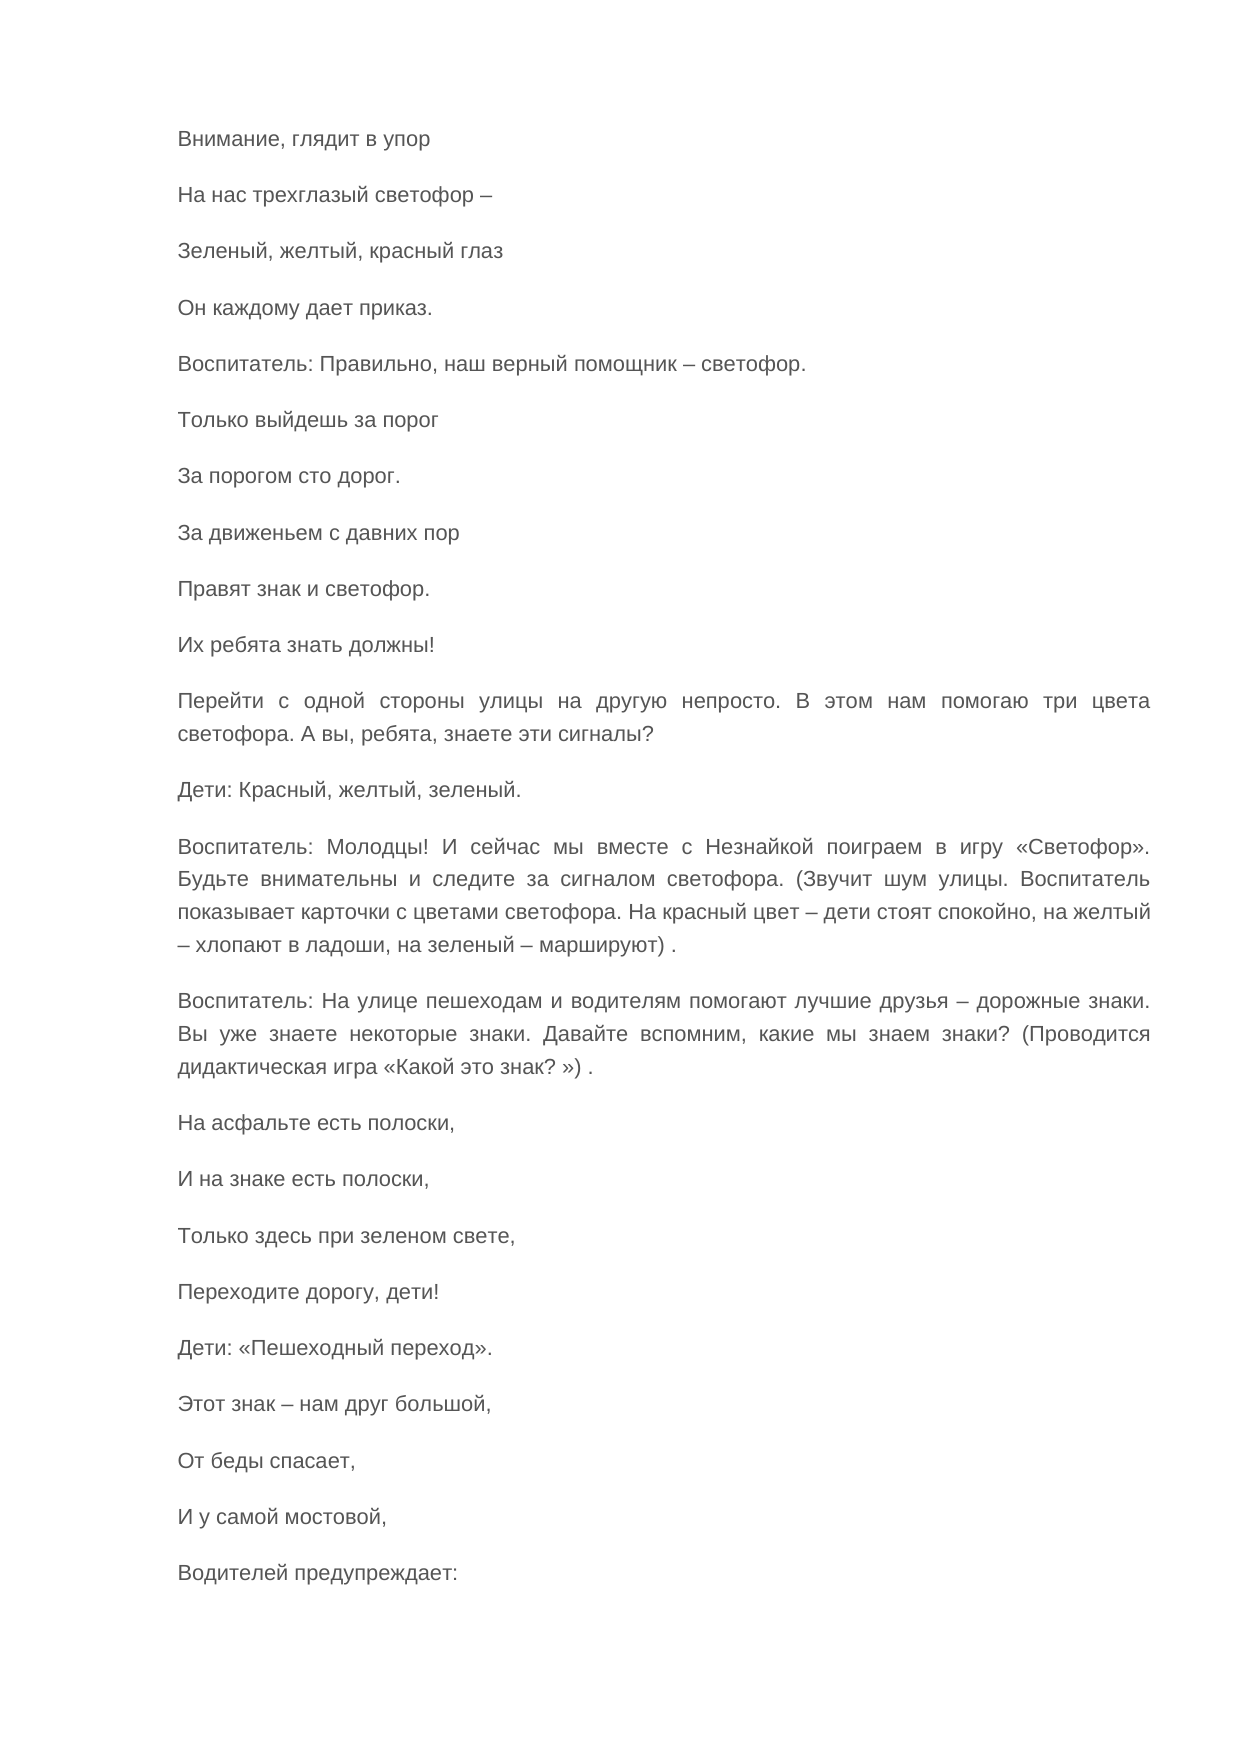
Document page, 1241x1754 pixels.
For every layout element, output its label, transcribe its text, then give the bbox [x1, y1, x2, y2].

text За порогом сто дорог. [177, 456, 1152, 488]
text И на знаке есть полоски, [177, 1159, 1152, 1192]
text Их ребята знать должны! [177, 624, 1152, 657]
text Перейти с одной стороны улицы на другую непросто. В этом нам помогаю три цвета светофора. А вы, ребята, знаете эти сигналы? [177, 681, 1152, 746]
text От беды спасает, [177, 1440, 1152, 1473]
text Воспитатель: Правильно, наш верный помощник – светофор. [177, 343, 1152, 376]
text Дети: «Пешеходный переход». [177, 1327, 1152, 1360]
text За движеньем с давних пор [177, 512, 1152, 545]
text Внимание, глядит в упор [177, 118, 1152, 151]
text И у самой мостовой, [177, 1496, 1152, 1529]
text Он каждому дает приказ. [177, 287, 1152, 320]
text Дети: Красный, желтый, зеленый. [177, 770, 1152, 802]
text Этот знак – нам друг большой, [177, 1384, 1152, 1417]
text Зеленый, желтый, красный глаз [177, 231, 1152, 263]
text Переходите дорогу, дети! [177, 1271, 1152, 1304]
text Воспитатель: Молодцы! И сейчас мы вместе с Незнайкой поиграем в игру «Светофор». Будьте внимательны и следите за сигналом светофора. (Звучит шум улицы. Воспитатель показывает карточки с цветами светофора. На красный цвет – дети стоят спокойно, на желтый – хлопают в ладоши, на зеленый – маршируют) . [177, 826, 1152, 957]
text Воспитатель: На улице пешеходам и водителям помогают лучшие друзья – дорожные знаки. Вы уже знаете некоторые знаки. Давайте вспомним, какие мы знаем знаки? (Проводится дидактическая игра «Какой это знак? ») . [177, 981, 1152, 1079]
text Только здесь при зеленом свете, [177, 1215, 1152, 1248]
text На нас трехглазый светофор – [177, 174, 1152, 207]
text На асфальте есть полоски, [177, 1102, 1152, 1135]
text Правят знак и светофор. [177, 568, 1152, 601]
text Водителей предупреждает: [177, 1552, 1152, 1585]
text Только выйдешь за порог [177, 399, 1152, 432]
